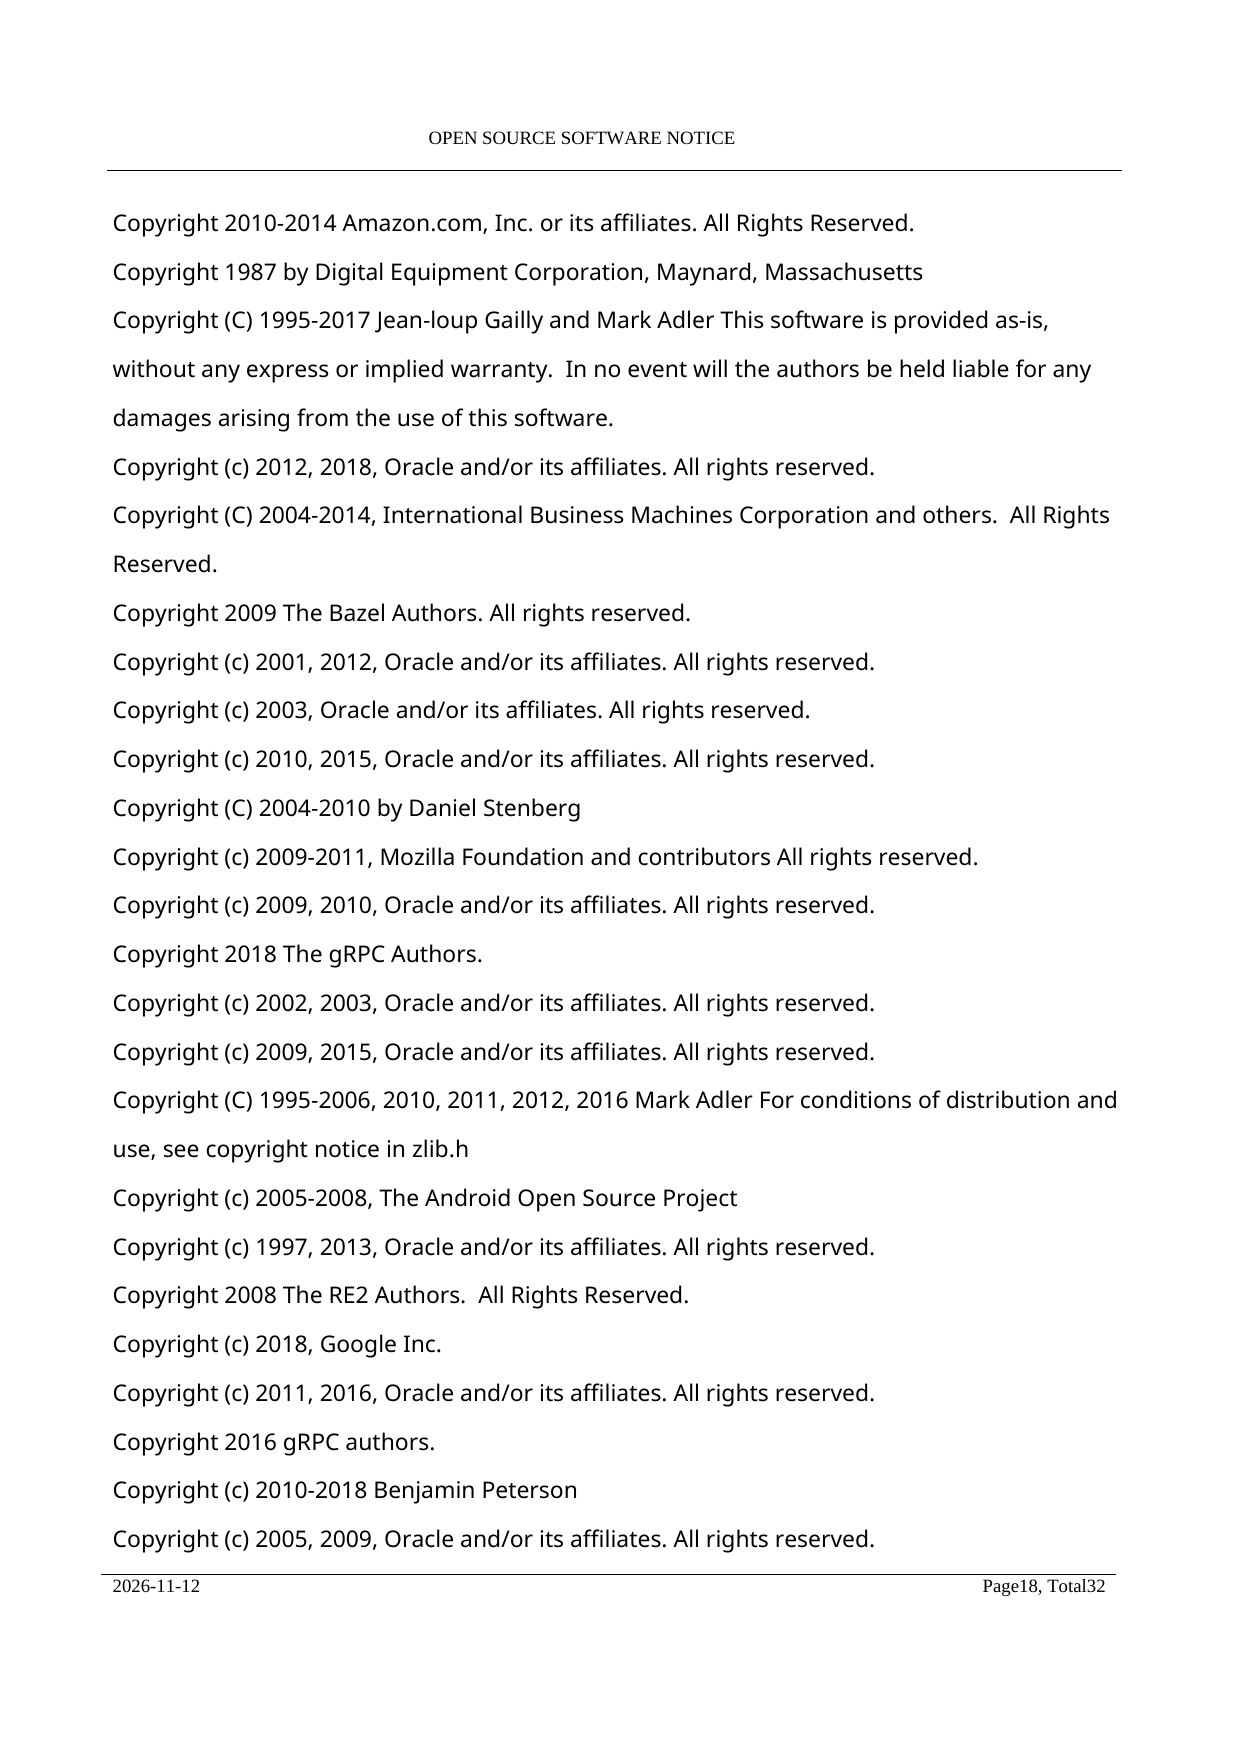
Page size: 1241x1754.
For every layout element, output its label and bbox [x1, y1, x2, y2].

text [112, 206, 1128, 1555]
